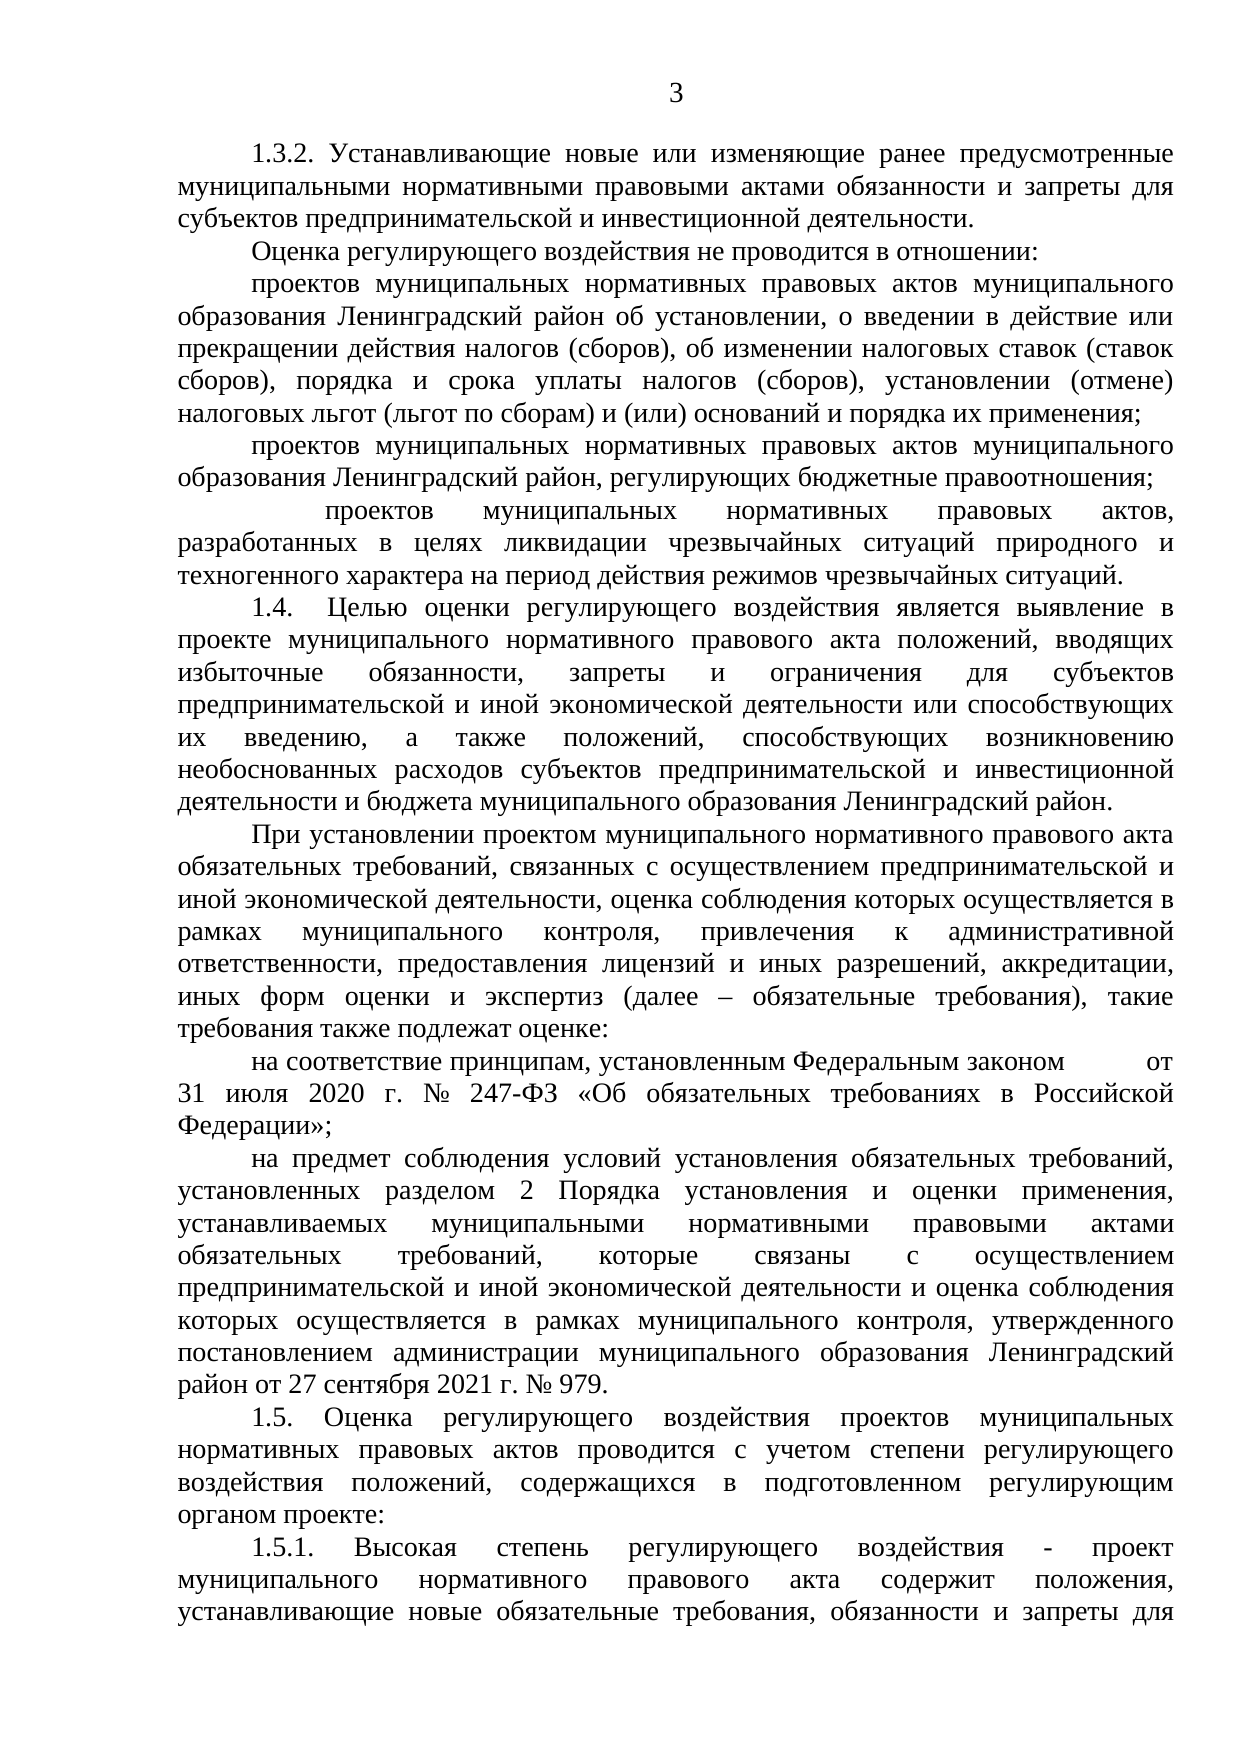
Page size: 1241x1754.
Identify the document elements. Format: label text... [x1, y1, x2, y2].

text проектов муниципальных нормативных правовых актов муниципального образования Ленинградский район, регулирующих бюджетные правоотношения; [177, 428, 1175, 493]
text Оценка регулирующего воздействия не проводится в отношении: [177, 234, 1175, 266]
text 1.5. Оценка регулирующего воздействия проектов муниципальных нормативных правовых актов проводится с учетом степени регулирующего воздействия положений, содержащихся в подготовленном регулирующим органом проекте: [177, 1400, 1175, 1529]
text При установлении проектом муниципального нормативного правового акта обязательных требований, связанных с осуществлением предпринимательской и иной экономической деятельности, оценка соблюдения которых осуществляется в рамках муниципального контроля, привлечения к административной ответственности, предоставления лицензий и иных разрешений, аккредитации, иных форм оценки и экспертиз (далее – обязательные требования), такие требования также подлежат оценке: [177, 817, 1175, 1044]
text проектов муниципальных нормативных правовых актов, разработанных в целях ликвидации чрезвычайных ситуаций природного и техногенного характера на период действия режимов чрезвычайных ситуаций. [177, 493, 1175, 590]
text 1.3.2. Устанавливающие новые или изменяющие ранее предусмотренные муниципальными нормативными правовыми актами обязанности и запреты для субъектов предпринимательской и инвестиционной деятельности. [177, 137, 1175, 234]
text проектов муниципальных нормативных правовых актов муниципального образования Ленинградский район об установлении, о введении в действие или прекращении действия налогов (сборов), об изменении налоговых ставок (ставок сборов), порядка и срока уплаты налогов (сборов), установлении (отмене) налоговых льгот (льгот по сборам) и (или) оснований и порядка их применения; [177, 266, 1175, 428]
text 1.4. Целью оценки регулирующего воздействия является выявление в проекте муниципального нормативного правового акта положений, вводящих избыточные обязанности, запреты и ограничения для субъектов предпринимательской и иной экономической деятельности или способствующих их введению, а также положений, способствующих возникновению необоснованных расходов субъектов предпринимательской и инвестиционной деятельности и бюджета муниципального образования Ленинградский район. [177, 590, 1175, 817]
text на предмет соблюдения условий установления обязательных требований, установленных разделом 2 Порядка установления и оценки применения, устанавливаемых муниципальными нормативными правовыми актами обязательных требований, которые связаны с осуществлением предпринимательской и иной экономической деятельности и оценка соблюдения которых осуществляется в рамках муниципального контроля, утвержденного постановлением администрации муниципального образования Ленинградский район от 27 сентября 2021 г. № 979. [177, 1141, 1175, 1400]
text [177, 1529, 1175, 1627]
text на соответствие принципам, установленным Федеральным законом от 31 июля 2020 г. № 247-ФЗ «Об обязательных требованиях в Российской Федерации»; [177, 1044, 1175, 1141]
